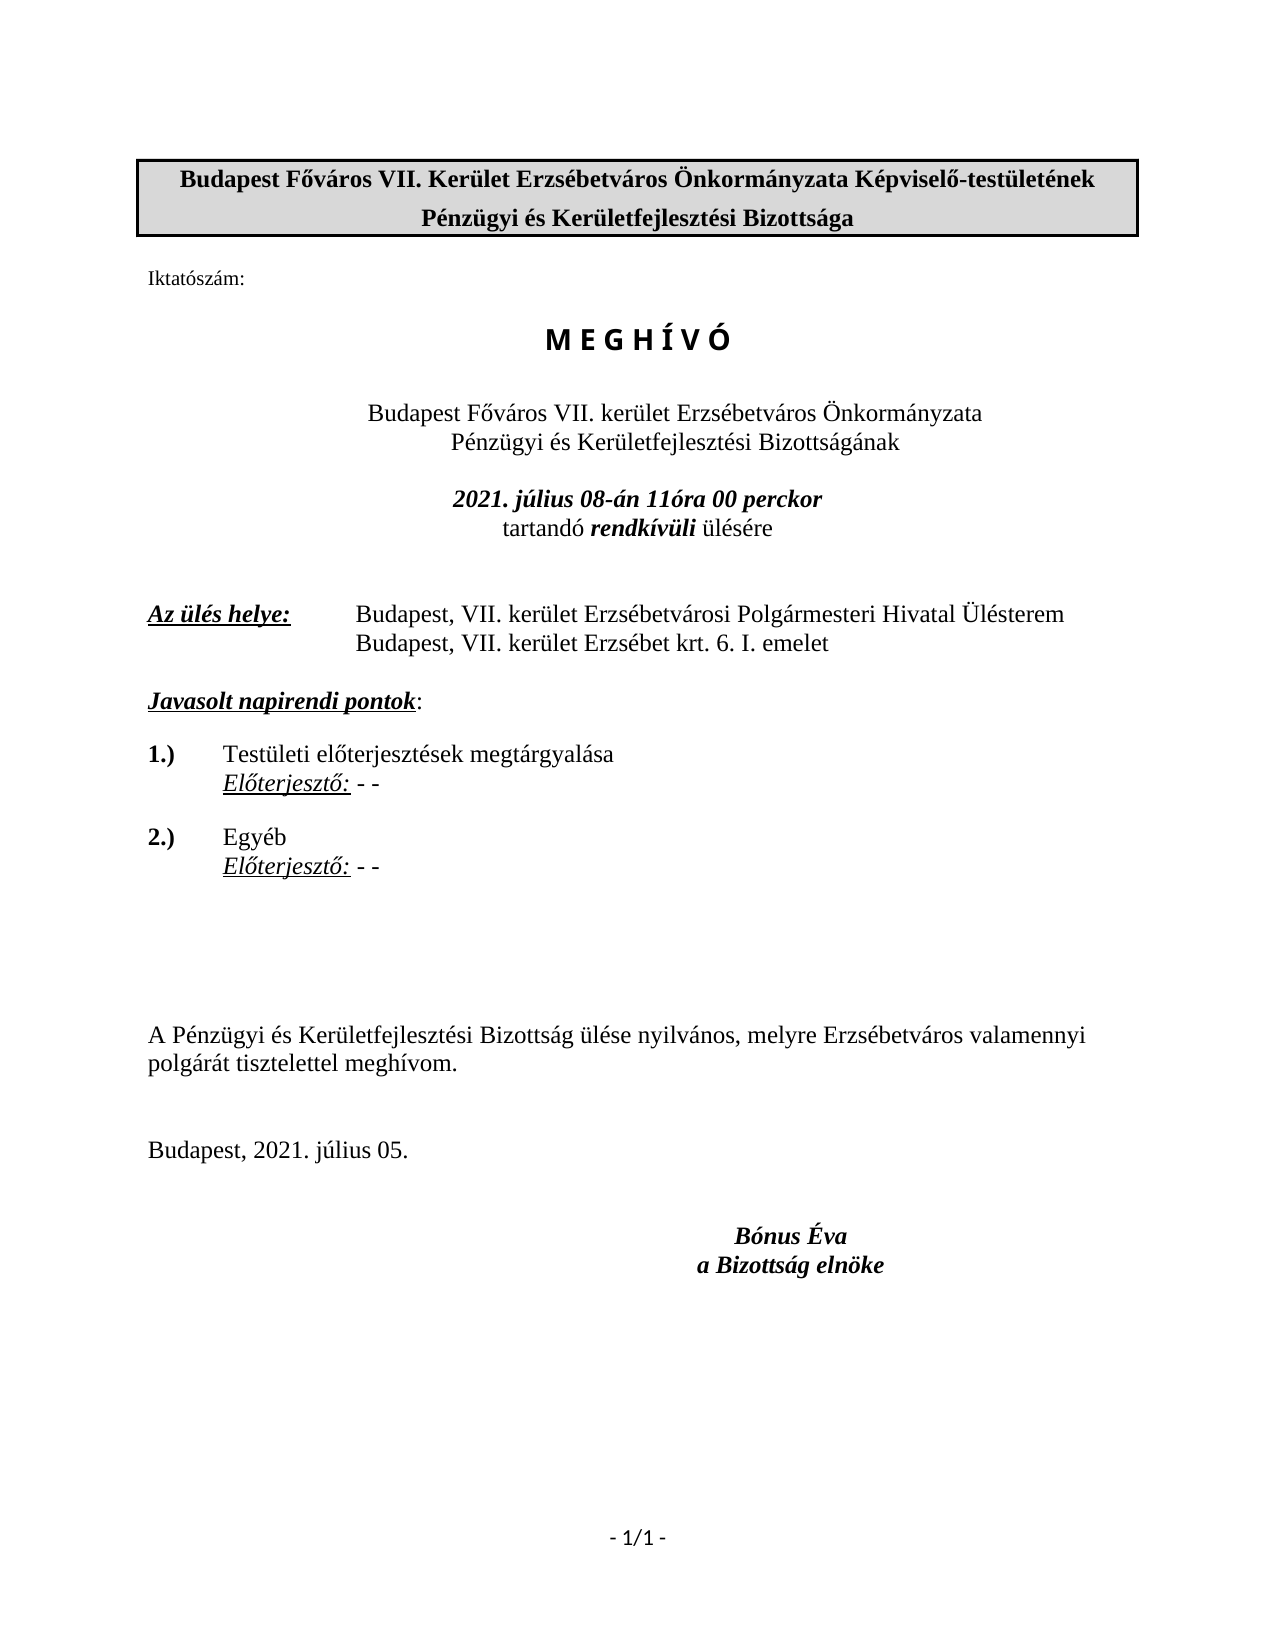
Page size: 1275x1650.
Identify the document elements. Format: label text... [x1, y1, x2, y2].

text Budapest, 2021. július 05. [148, 1135, 1127, 1163]
text Pénzügyi és Kerületfejlesztési Bizottsága [139, 198, 1136, 234]
text Iktatószám: [148, 266, 1127, 290]
text Budapest Főváros VII. Kerület Erzsébetváros Önkormányzata Képviselő-testületének [139, 162, 1136, 192]
text M E G H Í V Ó [148, 319, 1127, 359]
text 2021. július 08-án 11óra 00 perckor tartandó rendkívüli ülésére [148, 484, 1127, 542]
text 1.) Testületi előterjesztések megtárgyalása Előterjesztő: - - [148, 739, 1127, 797]
text 2.) Egyéb Előterjesztő: - - [148, 822, 1127, 879]
text a Bizottság elnöke [648, 1250, 934, 1278]
text Az ülés helye: Budapest, VII. kerület Erzsébetvárosi Polgármesteri Hivatal Ülésterem Budapest, VII. kerület Erzsébet krt. 6. I. emelet [148, 599, 1127, 657]
text Budapest Főváros VII. kerület Erzsébetváros Önkormányzata Pénzügyi és Kerületfejlesztési Bizottságának [223, 398, 1127, 456]
text A Pénzügyi és Kerületfejlesztési Bizottság ülése nyilvános, melyre Erzsébetváros valamennyi polgárát tisztelettel meghívom. [148, 1020, 1127, 1077]
text Javasolt napirendi pontok: [148, 686, 1127, 714]
text Bónus Éva [648, 1221, 934, 1250]
